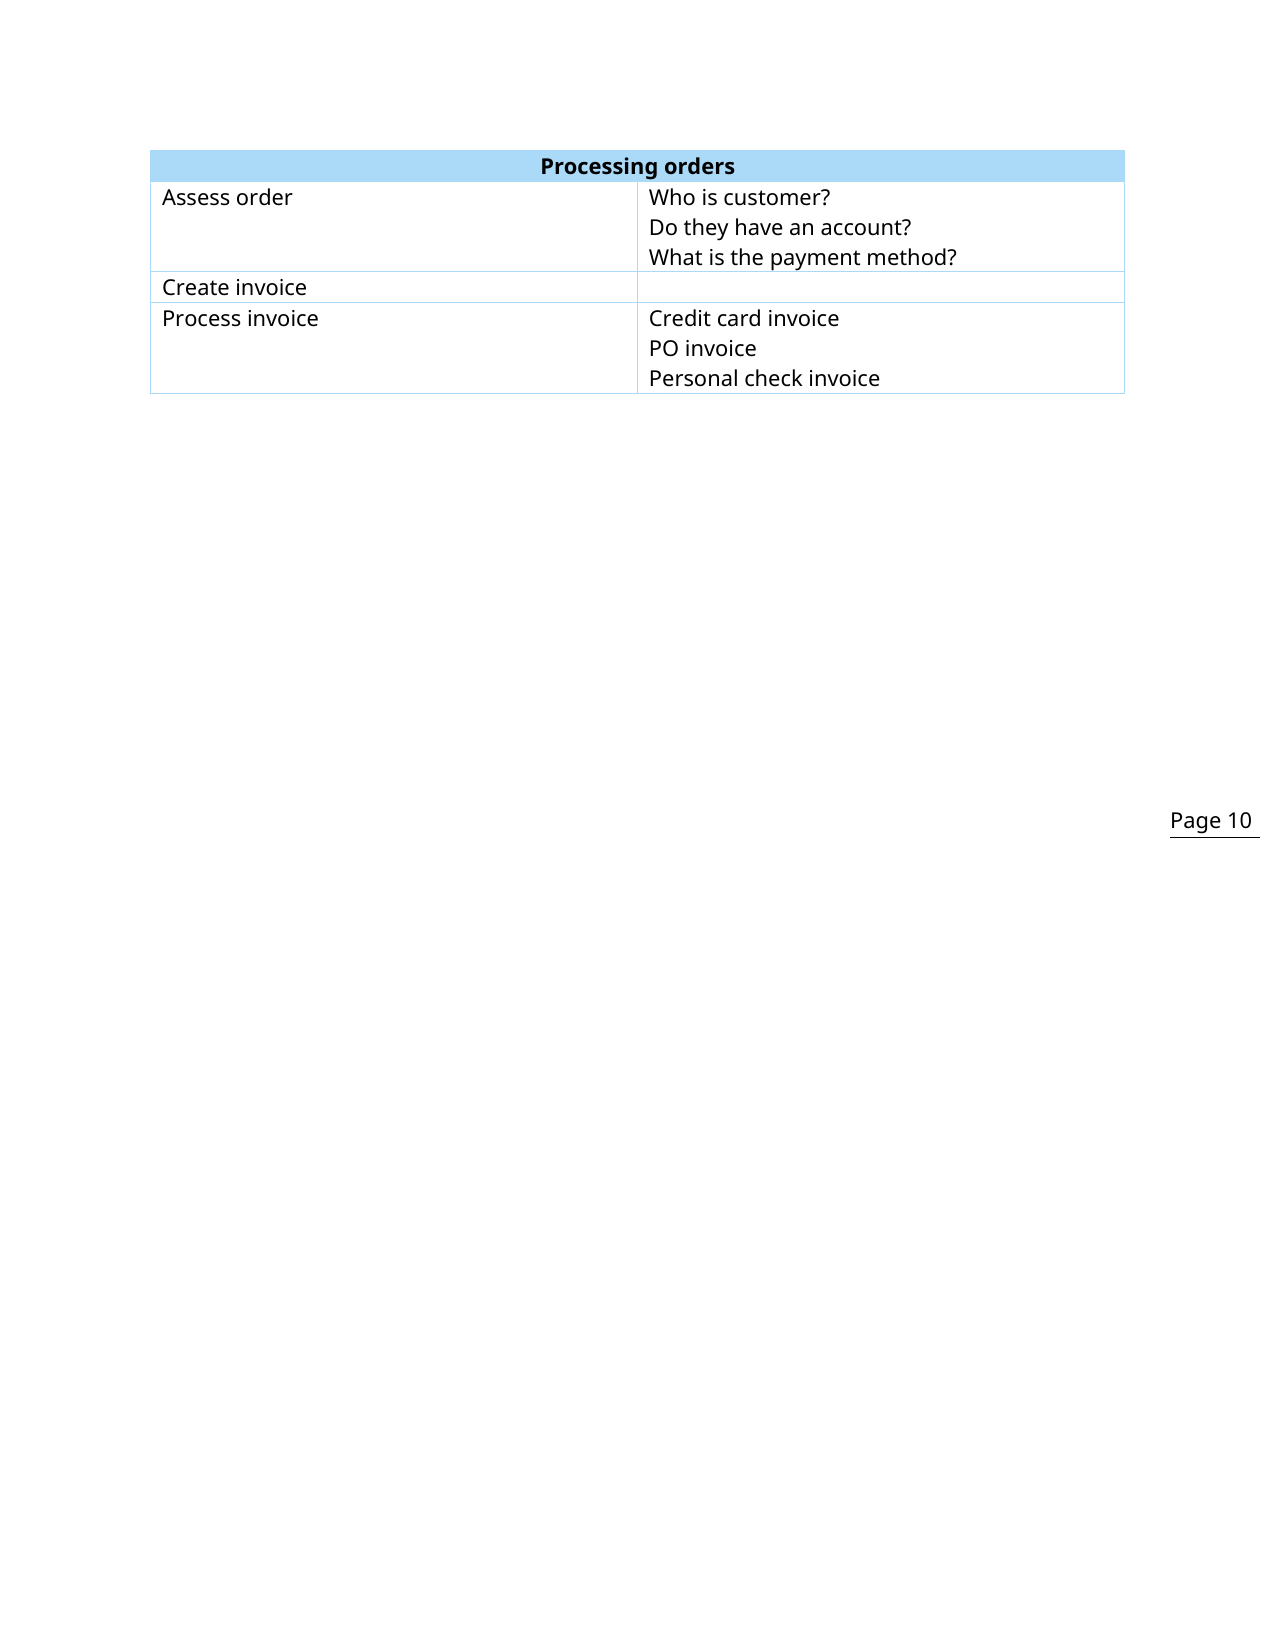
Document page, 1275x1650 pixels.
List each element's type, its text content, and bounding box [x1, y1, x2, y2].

table_cell Create invoice [151, 272, 637, 302]
table_cell Processing orders [151, 151, 1124, 181]
table_cell Who is customer? Do they have an account? What is the payment method? [638, 182, 1124, 271]
table_cell Credit card invoice PO invoice Personal check invoice [638, 303, 1124, 392]
table_cell [638, 272, 1124, 302]
table_cell Assess order [151, 182, 637, 271]
table_cell Process invoice [151, 303, 637, 392]
